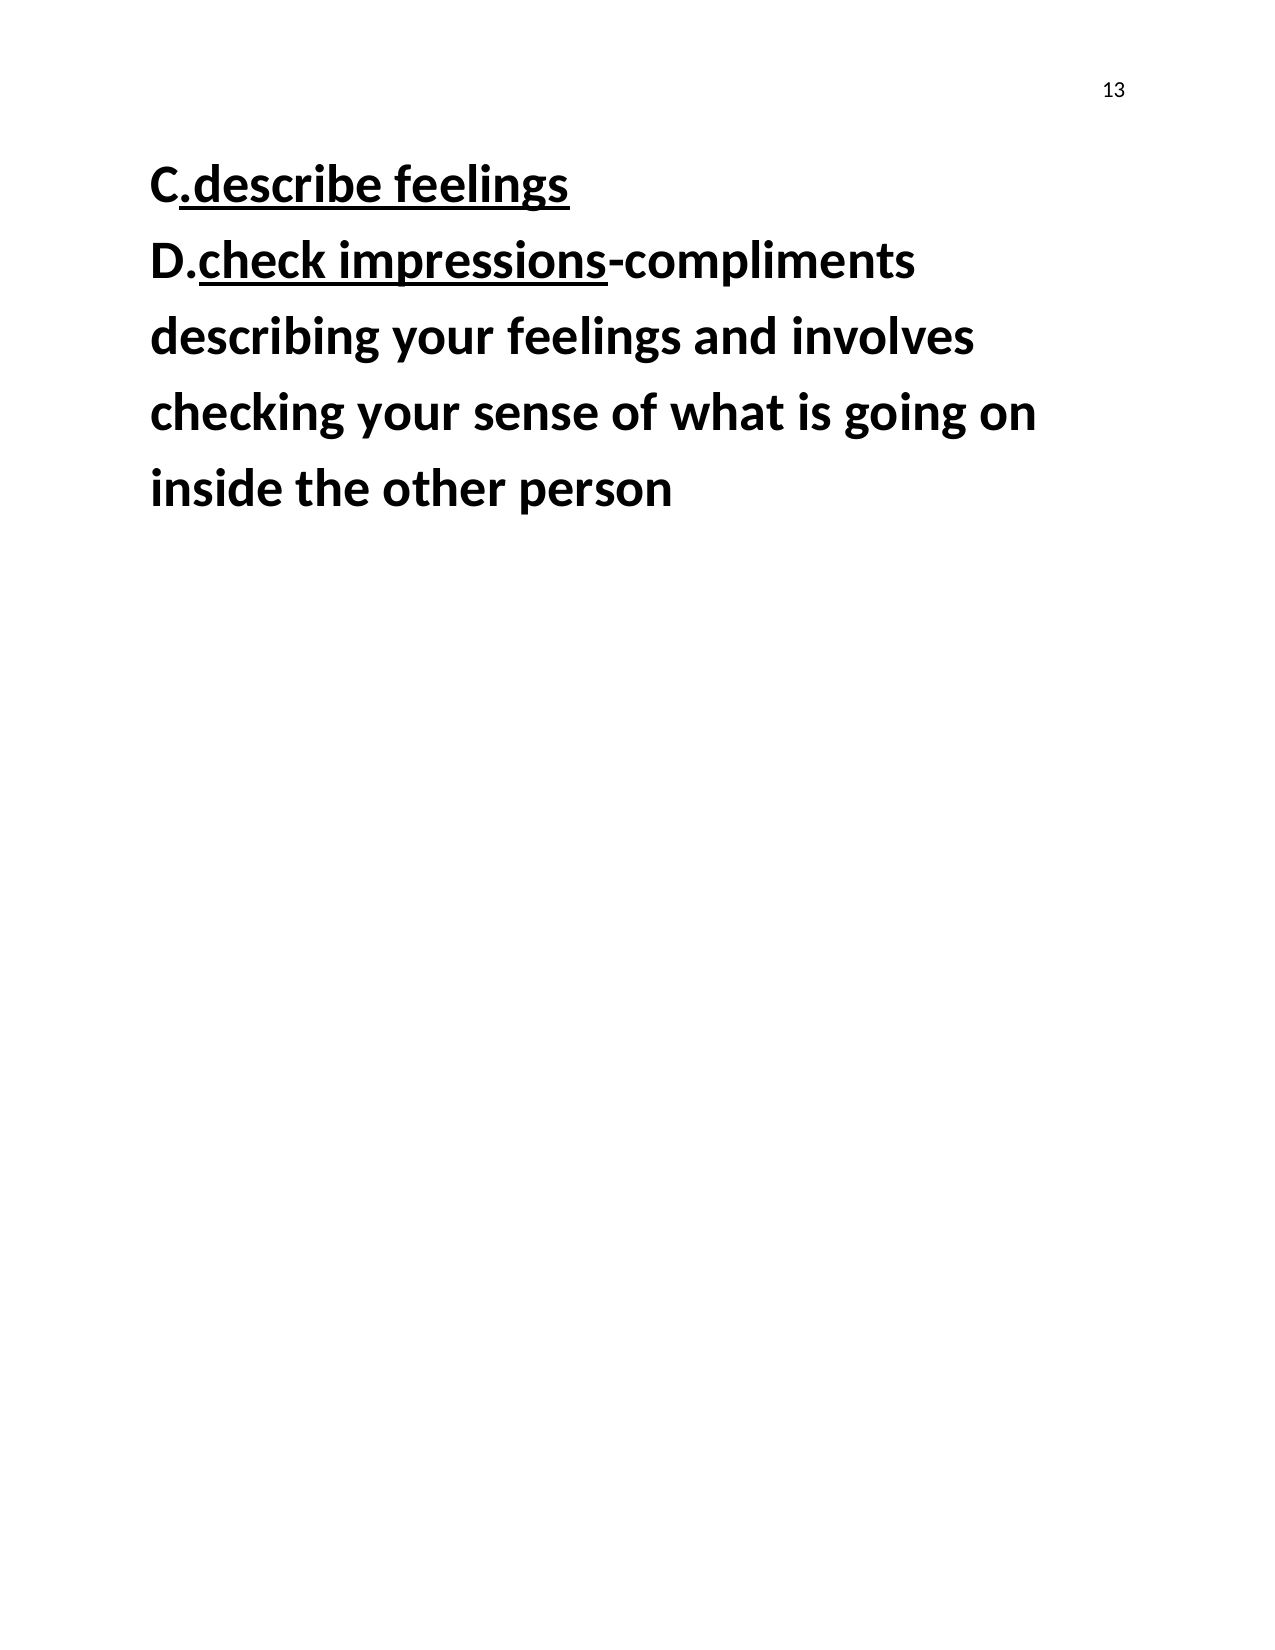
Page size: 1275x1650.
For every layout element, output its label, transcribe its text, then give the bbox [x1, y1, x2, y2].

text D.check impressions-compliments describing your feelings and involves checking your sense of what is going on inside the other person [150, 226, 1125, 520]
text C.describe feelings [150, 150, 1125, 216]
